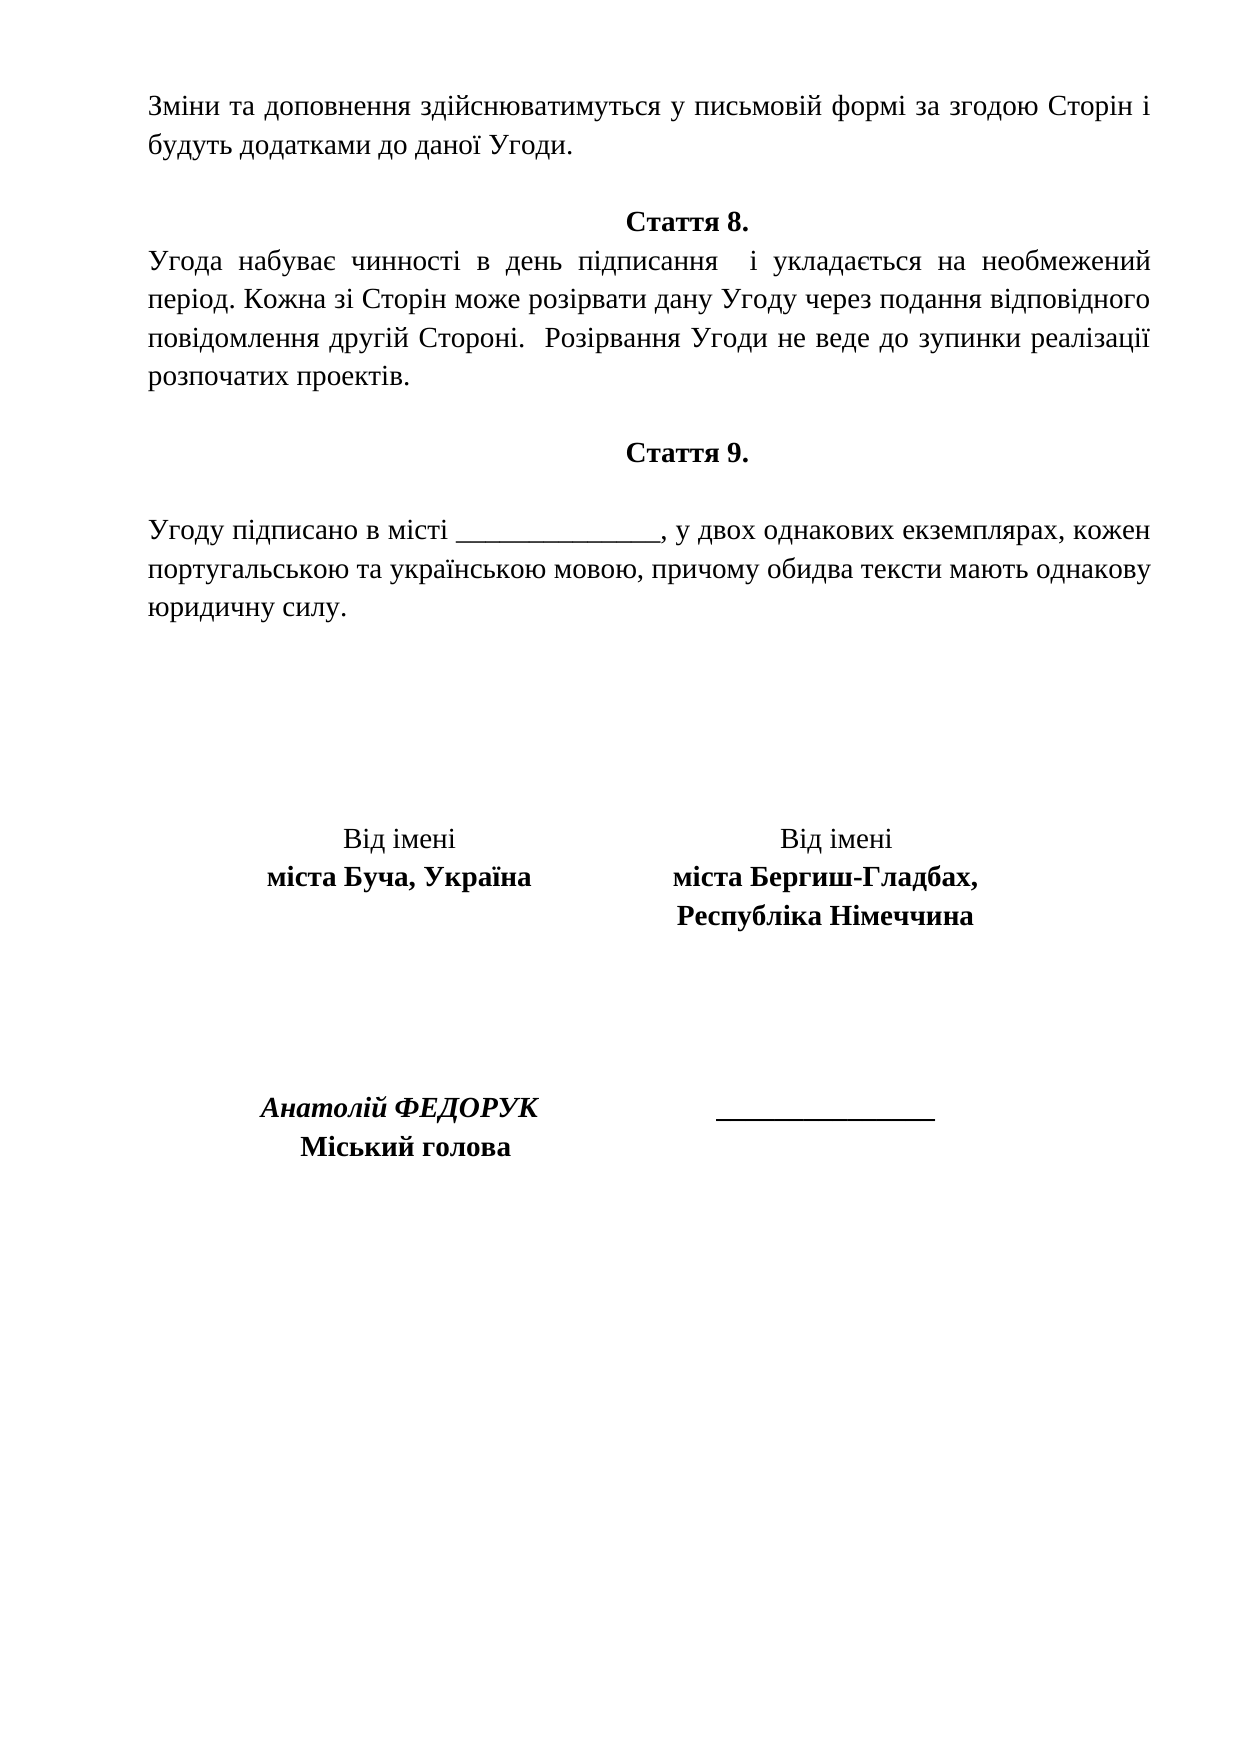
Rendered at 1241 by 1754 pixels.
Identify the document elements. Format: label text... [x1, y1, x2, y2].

list Стаття 8. [223, 204, 1152, 238]
list Стаття 9. [223, 435, 1152, 469]
table_header Від імені міста Буча, Україна Анатолій ФЕДОРУК Міський голова [148, 821, 576, 1187]
table_header Від імені міста Бергиш-Гладбах, Республіка Німеччина _______________ [576, 821, 1031, 1187]
list Угода набуває чинності в день підписання і укладається на необмежений період. Кожна зі Сторін може розірвати дану Угоду через подання відповідного повідомлення другій Стороні. Розірвання Угоди не веде до зупинки реалізації розпочатих проектів. [148, 243, 1152, 392]
list Зміни та доповнення здійснюватимуться у письмовій формі за згодою Сторін і будуть додатками до даної Угоди. [148, 88, 1152, 161]
list Угоду підписано в місті ______________, у двох однакових екземплярах, кожен португальською та українською мовою, причому обидва тексти мають однакову юридичну силу. [148, 512, 1152, 623]
